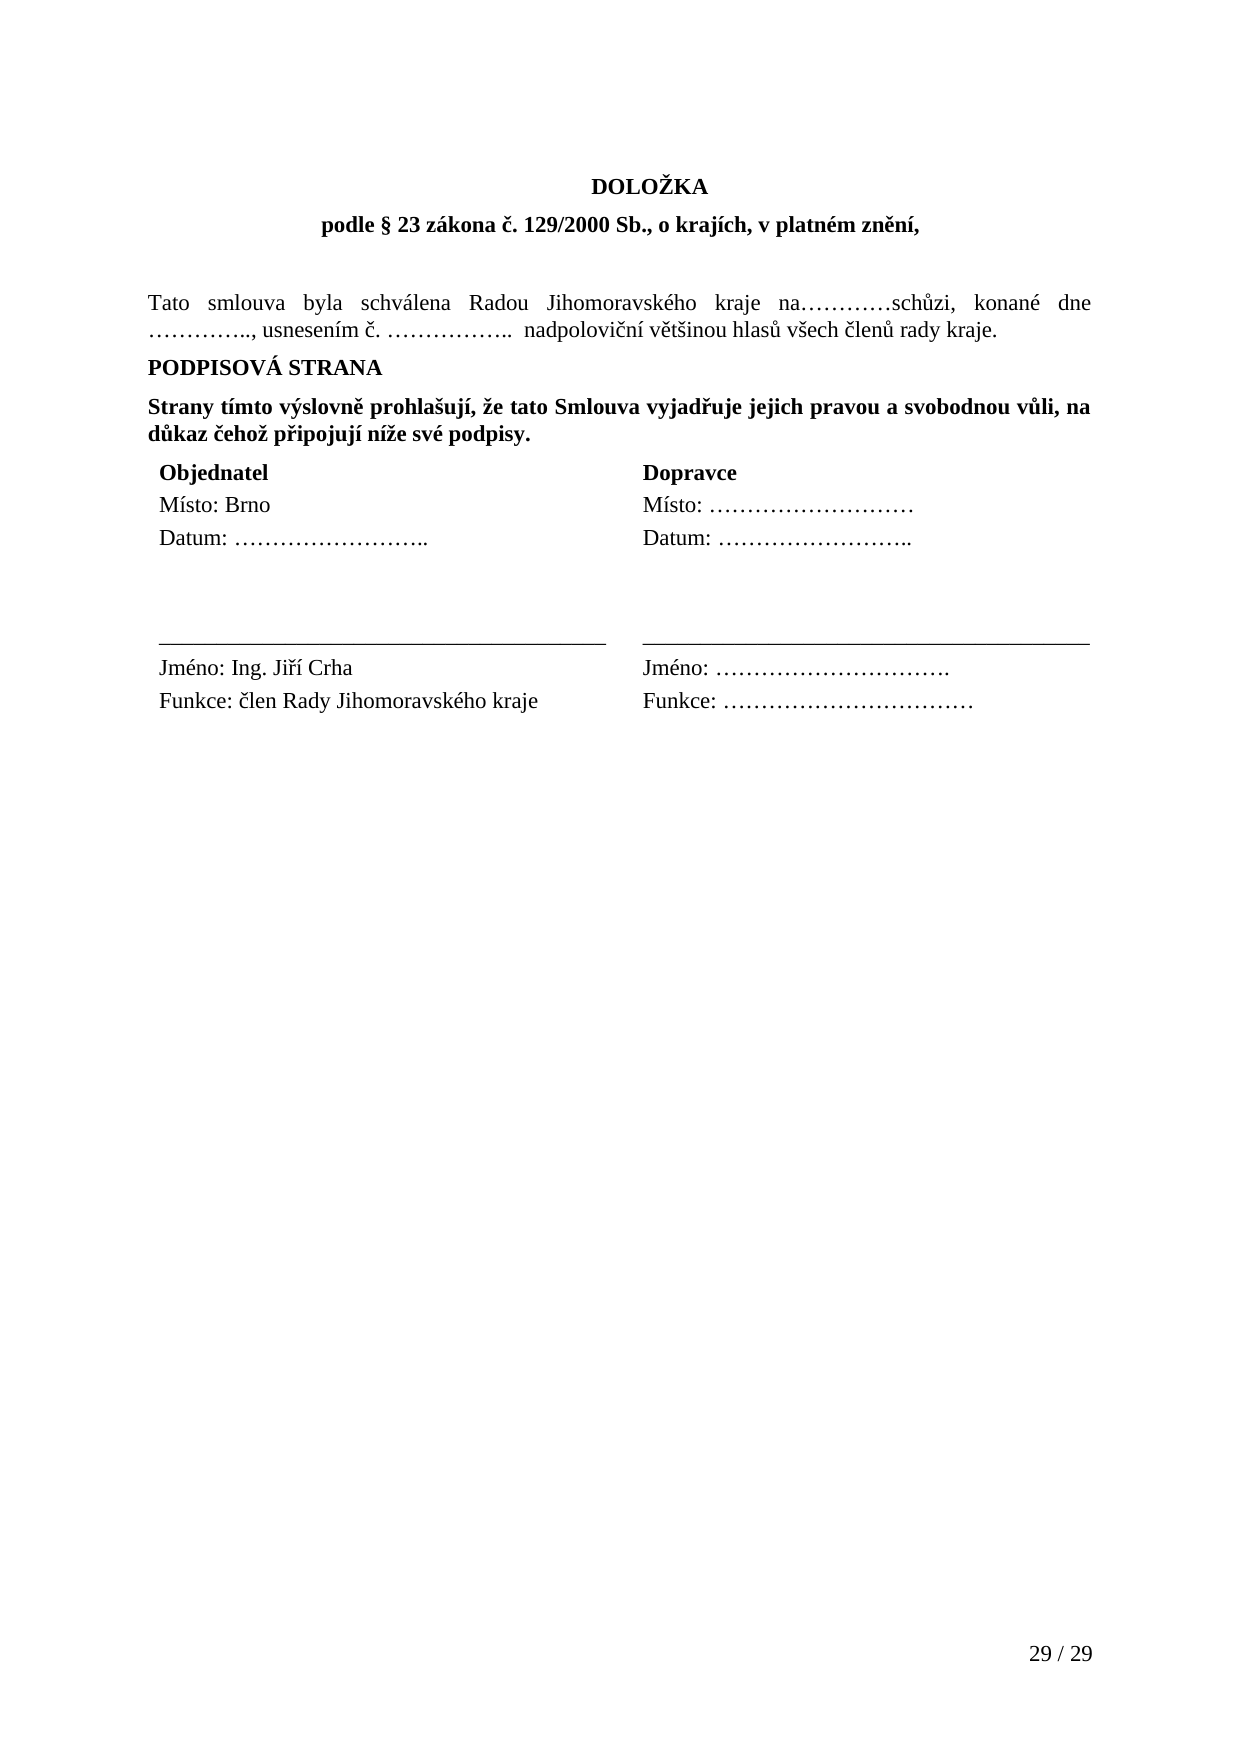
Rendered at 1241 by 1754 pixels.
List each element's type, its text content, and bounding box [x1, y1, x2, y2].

table_header Objednatel [148, 459, 631, 491]
text Strany tímto výslovně prohlašují, že tato Smlouva vyjadřuje jejich pravou a svobodnou vůli, na důkaz čehož připojují níže své podpisy. [148, 393, 1092, 446]
table_header Dopravce [631, 459, 1119, 491]
text PODPISOVÁ STRANA [148, 354, 1092, 381]
table_cell Jméno: …………………………. Funkce: …………………………… [631, 654, 1119, 719]
text podle § 23 zákona č. 129/2000 Sb., o krajích, v platném znění, [148, 212, 1092, 238]
table_cell Místo: Brno Datum: …………………….. [148, 491, 631, 556]
text Tato smlouva byla schválena Radou Jihomoravského kraje na…………schůzi, konané dne ………….., usnesením č. …………….. nadpoloviční většinou hlasů všech členů rady kraje. [148, 289, 1092, 342]
subtitle Doložka [207, 173, 1092, 199]
table_cell Místo: ……………………… Datum: …………………….. [631, 491, 1119, 556]
table_cell _______________________________________ [148, 556, 631, 654]
table_cell Jméno: Ing. Jiří Crha Funkce: člen Rady Jihomoravského kraje [148, 654, 631, 719]
table_cell _______________________________________ [631, 556, 1119, 654]
